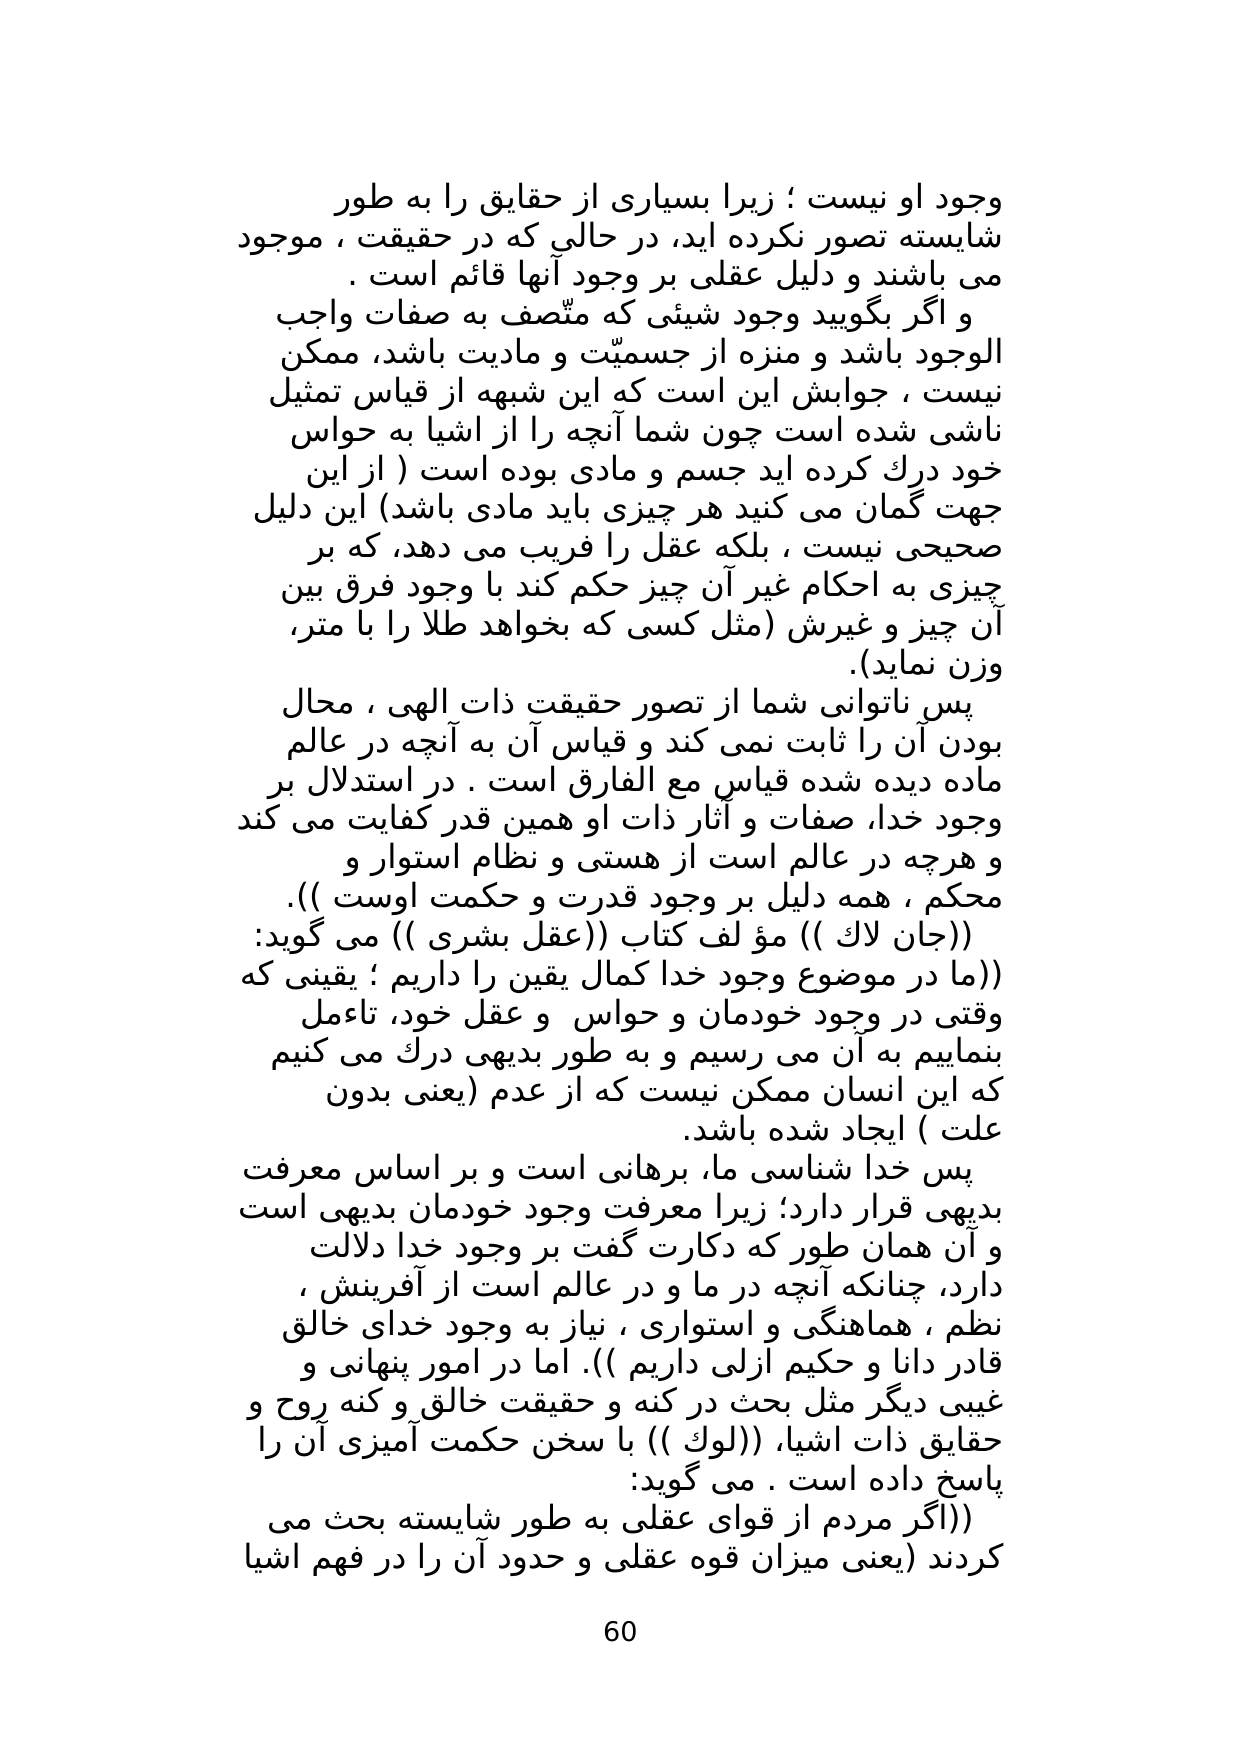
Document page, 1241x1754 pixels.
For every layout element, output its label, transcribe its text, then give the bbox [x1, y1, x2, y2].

text پس ناتوانى شما از تصور حقيقت ذات الهى ، محال بودن آن را ثابت نمى كند و قياس آن به آنچه در عالم ماده ديده شده قياس مع الفارق است . در استدلال بر وجود خدا، صفات و آثار ذات او همين قدر كفايت مى كند و هرچه در عالم است از هستى و نظام استوار و محكم ، همه دليل بر وجود قدرت و حكمت اوست )). [236, 682, 1004, 915]
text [236, 1498, 1004, 1576]
text پس خدا شناسى ما، برهانى است و بر اساس معرفت بديهى قرار دارد؛ زيرا معرفت وجود خودمان بديهى است و آن همان طور كه دكارت گفت بر وجود خدا دلالت دارد، چنانكه آنچه در ما و در عالم است از آفرينش ، نظم ، هماهنگى و استوارى ، نياز به وجود خداى خالق قادر دانا و حكيم ازلى داريم )). اما در امور پنهانى و غيبى ديگر مثل بحث در كنه و حقيقت خالق و كنه روح و حقايق ذات اشيا، ((لوك )) با سخن حكمت آميزى آن را پاسخ داده است . مى گويد: [236, 1148, 1004, 1498]
text و اگر بگوييد وجود شيئى كه متّصف به صفات واجب الوجود باشد و منزه از جسميّت و ماديت باشد، ممكن نيست ، جوابش اين است كه اين شبهه از قياس تمثيل ناشى شده است چون شما آنچه را از اشيا به حواس خود درك كرده ايد جسم و مادى بوده است ( از اين جهت گمان مى كنيد هر چيزى بايد مادى باشد) اين دليل صحيحى نيست ، بلكه عقل را فريب مى دهد، كه بر چيزى به احكام غير آن چيز حكم كند با وجود فرق بين آن چيز و غيرش (مثل كسى كه بخواهد طلا را با متر، وزن نمايد). [236, 294, 1004, 682]
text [236, 177, 1004, 294]
text ((جان لاك )) مؤ لف كتاب ((عقل بشرى )) مى گويد: ((ما در موضوع وجود خدا كمال يقين را داريم ؛ يقينى كه وقتى در وجود خودمان و حواس ‍ و عقل خود، تاءمل بنماييم به آن مى رسيم و به طور بديهى درك مى كنيم كه اين انسان ممكن نيست كه از عدم (يعنى بدون علت ) ايجاد شده باشد. [236, 915, 1004, 1148]
